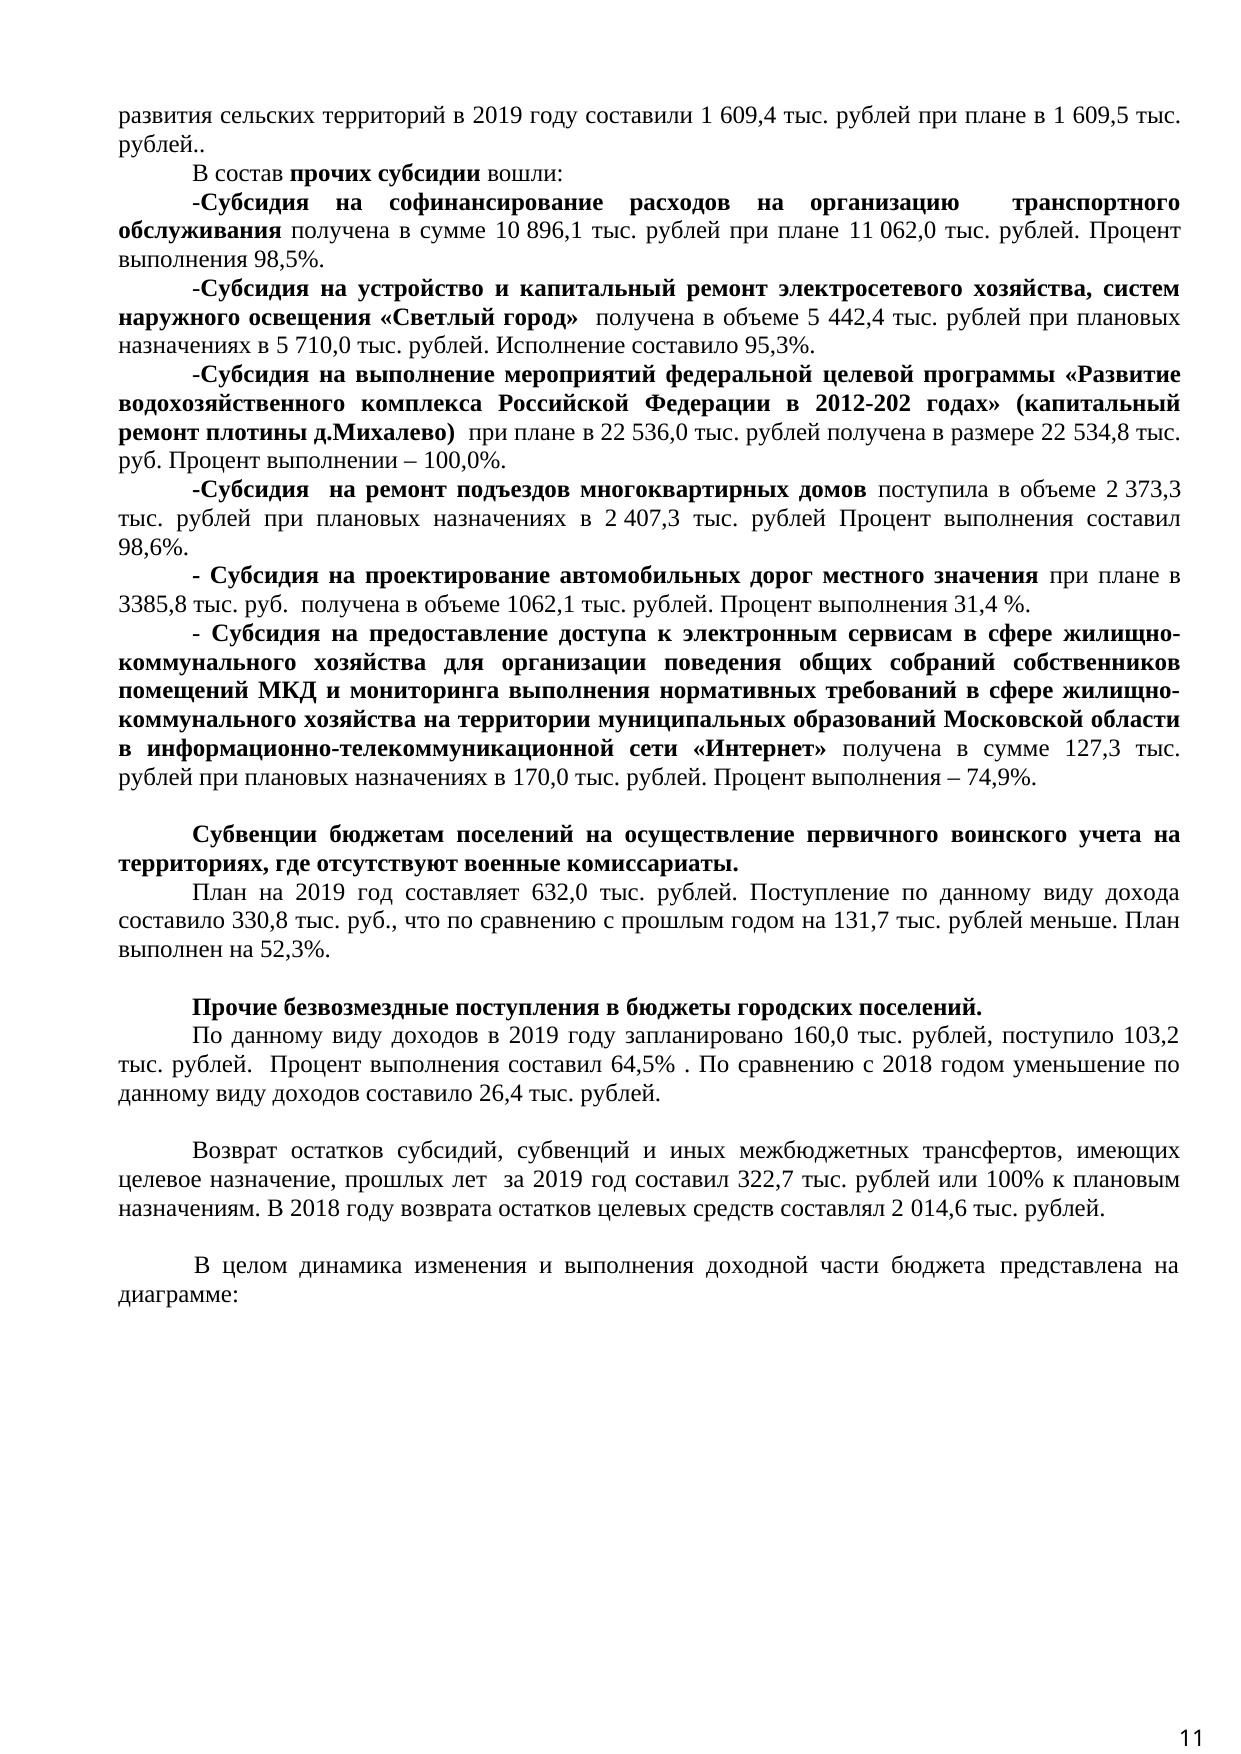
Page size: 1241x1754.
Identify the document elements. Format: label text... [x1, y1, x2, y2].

text -Субсидия на выполнение мероприятий федеральной целевой программы «Развитие водохозяйственного комплекса Российской Федерации в 2012-202 годах» (капитальный ремонт плотины д.Михалево) при плане в 22 536,0 тыс. рублей получена в размере 22 534,8 тыс. руб. Процент выполнении – 100,0%. [118, 359, 1181, 474]
text В состав прочих субсидии вошли: [118, 158, 1181, 187]
text Субвенции бюджетам поселений на осуществление первичного воинского учета на территориях, где отсутствуют военные комиссариаты. [118, 819, 1181, 877]
text В целом динамика изменения и выполнения доходной части бюджета представлена на диаграмме: [118, 1250, 1179, 1308]
text По данному виду доходов в 2019 году запланировано 160,0 тыс. рублей, поступило 103,2 тыс. рублей. Процент выполнения составил 64,5% . По сравнению с 2018 годом уменьшение по данному виду доходов составило 26,4 тыс. рублей. [118, 1020, 1181, 1107]
text -Субсидия на ремонт подъездов многоквартирных домов поступила в объеме 2 373,3 тыс. рублей при плановых назначениях в 2 407,3 тыс. рублей Процент выполнения составил 98,6%. [118, 474, 1181, 560]
text Прочие безвозмездные поступления в бюджеты городских поселений. [118, 992, 1181, 1020]
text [118, 100, 1181, 158]
text Возврат остатков субсидий, субвенций и иных межбюджетных трансфертов, имеющих целевое назначение, прошлых лет за 2019 год составил 322,7 тыс. рублей или 100% к плановым назначениям. В 2018 году возврата остатков целевых средств составлял 2 014,6 тыс. рублей. [118, 1135, 1181, 1222]
text -Субсидия на устройство и капитальный ремонт электросетевого хозяйства, систем наружного освещения «Светлый город» получена в объеме 5 442,4 тыс. рублей при плановых назначениях в 5 710,0 тыс. рублей. Исполнение составило 95,3%. [118, 273, 1181, 359]
text - Субсидия на предоставление доступа к электронным сервисам в сфере жилищно-коммунального хозяйства для организации поведения общих собраний собственников помещений МКД и мониторинга выполнения нормативных требований в сфере жилищно-коммунального хозяйства на территории муниципальных образований Московской области в информационно-телекоммуникационной сети «Интернет» получена в сумме 127,3 тыс. рублей при плановых назначениях в 170,0 тыс. рублей. Процент выполнения – 74,9%. [118, 618, 1181, 790]
text - Субсидия на проектирование автомобильных дорог местного значения при плане в 3385,8 тыс. руб. получена в объеме 1062,1 тыс. рублей. Процент выполнения 31,4 %. [118, 560, 1181, 618]
text План на 2019 год составляет 632,0 тыс. рублей. Поступление по данному виду дохода составило 330,8 тыс. руб., что по сравнению с прошлым годом на 131,7 тыс. рублей меньше. План выполнен на 52,3%. [118, 877, 1181, 963]
text -Субсидия на софинансирование расходов на организацию транспортного обслуживания получена в сумме 10 896,1 тыс. рублей при плане 11 062,0 тыс. рублей. Процент выполнения 98,5%. [118, 187, 1181, 273]
